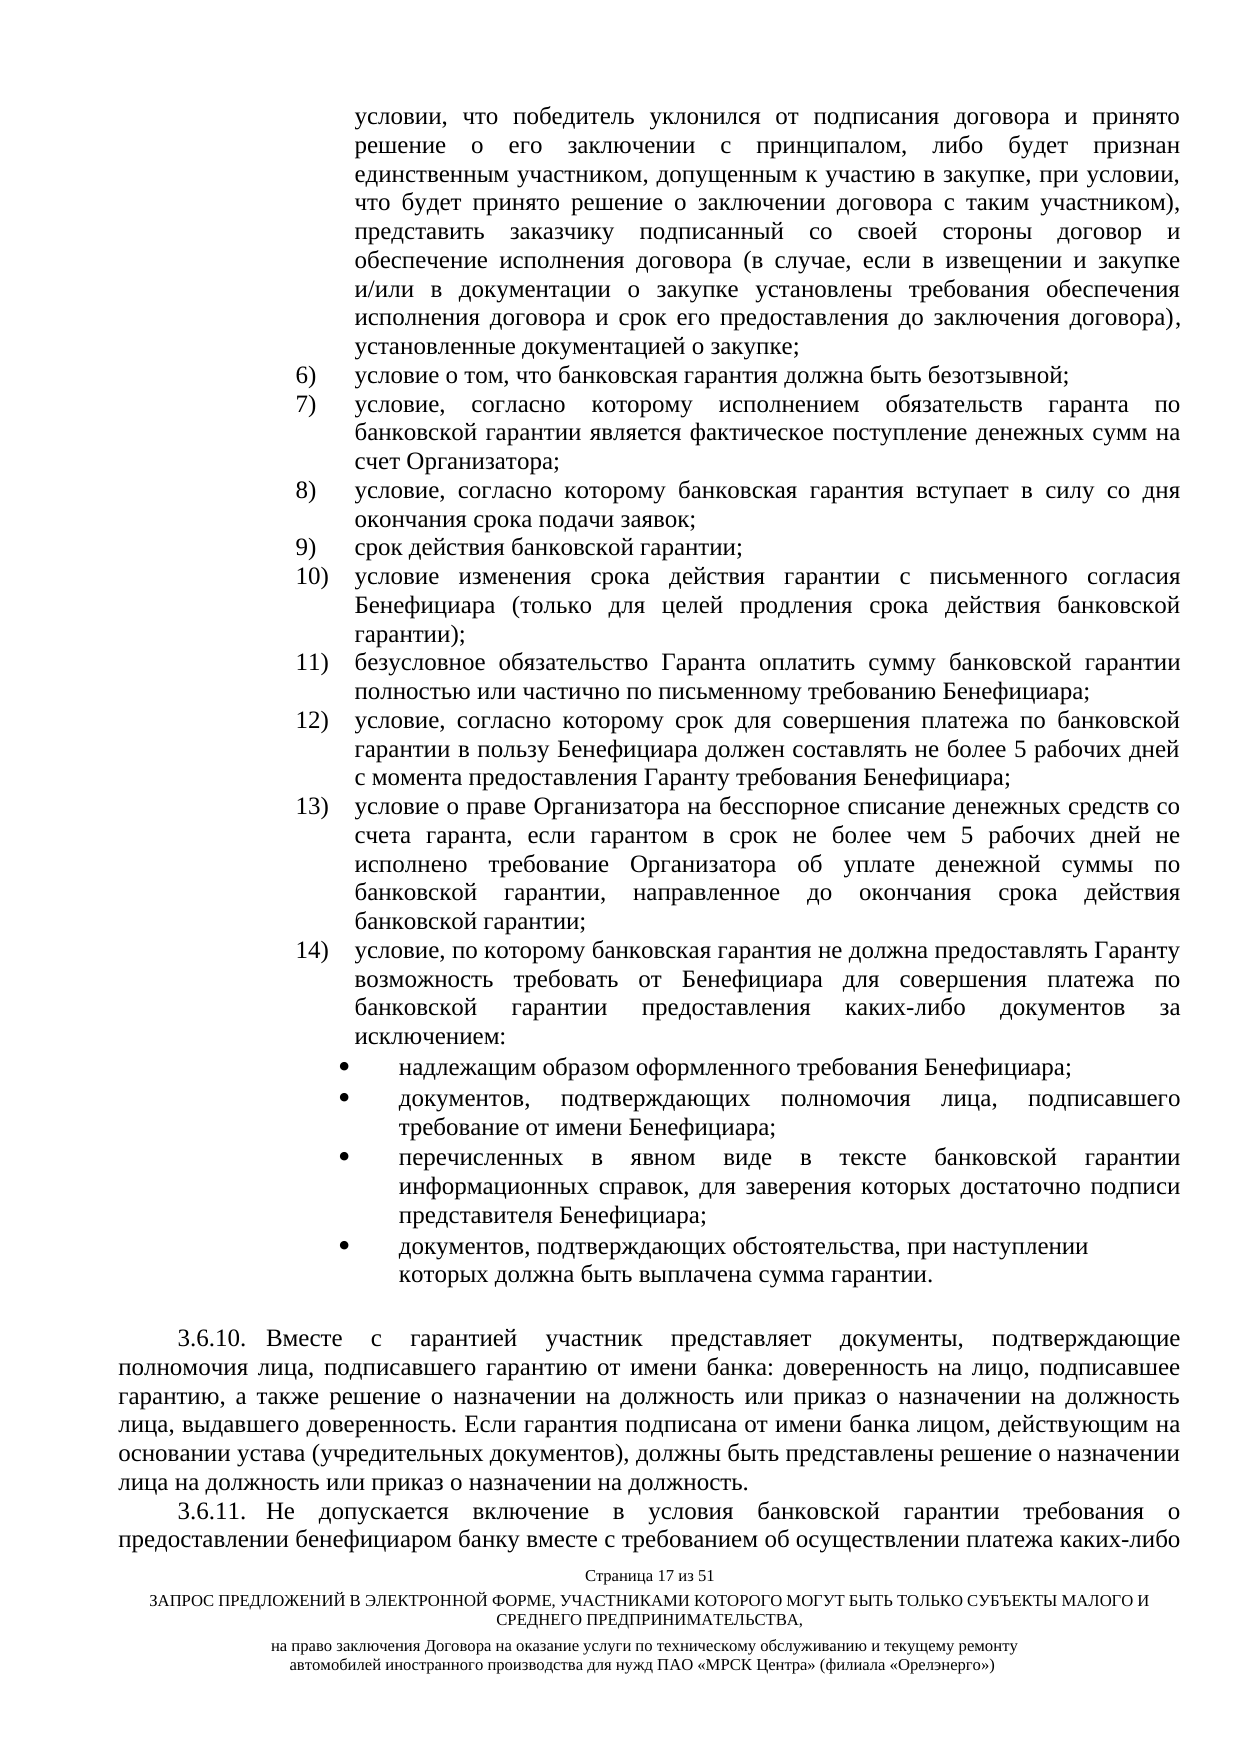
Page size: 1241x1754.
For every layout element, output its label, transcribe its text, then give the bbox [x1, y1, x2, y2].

subtitle Вместе с гарантией участник представляет документы, подтверждающие полномочия лица, подписавшего гарантию от имени банка: доверенность на лицо, подписавшее гарантию, а также решение о назначении на должность или приказ о назначении на должность лица, выдавшего доверенность. Если гарантия подписана от имени банка лицом, действующим на основании устава (учредительных документов), должны быть представлены решение о назначении лица на должность или приказ о назначении на должность. [118, 1323, 1181, 1496]
list надлежащим образом оформленного требования Бенефициара; [340, 1052, 1181, 1081]
list перечисленных в явном виде в тексте банковской гарантии информационных справок, для заверения которых достаточно подписи представителя Бенефициара; [340, 1142, 1181, 1229]
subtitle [118, 1496, 1181, 1553]
list безусловное обязательство Гаранта оплатить сумму банковской гарантии полностью или частично по письменному требованию Бенефициара; [295, 647, 1181, 705]
list документов, подтверждающих обстоятельства, при наступлении которых должна быть выплачена сумма гарантии. [340, 1231, 1181, 1288]
list условие, согласно которому исполнением обязательств гаранта по банковской гарантии является фактическое поступление денежных сумм на счет Организатора; [295, 389, 1181, 475]
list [295, 101, 1181, 360]
list срок действия банковской гарантии; [295, 532, 1181, 561]
list документов, подтверждающих полномочия лица, подписавшего требование от имени Бенефициара; [340, 1083, 1181, 1140]
list условие, по которому банковская гарантия не должна предоставлять Гаранту возможность требовать от Бенефициара для совершения платежа по банковской гарантии предоставления каких-либо документов за исключением: [295, 935, 1181, 1050]
list условие, согласно которому банковская гарантия вступает в силу со дня окончания срока подачи заявок; [295, 475, 1181, 532]
list условие, согласно которому срок для совершения платежа по банковской гарантии в пользу Бенефициара должен составлять не более 5 рабочих дней с момента предоставления Гаранту требования Бенефициара; [295, 705, 1181, 791]
list условие о том, что банковская гарантия должна быть безотзывной; [295, 360, 1181, 389]
list условие изменения срока действия гарантии с письменного согласия Бенефициара (только для целей продления срока действия банковской гарантии); [295, 561, 1181, 647]
list условие о праве Организатора на бесспорное списание денежных средств со счета гаранта, если гарантом в срок не более чем 5 рабочих дней не исполнено требование Организатора об уплате денежной суммы по банковской гарантии, направленное до окончания срока действия банковской гарантии; [295, 791, 1181, 935]
